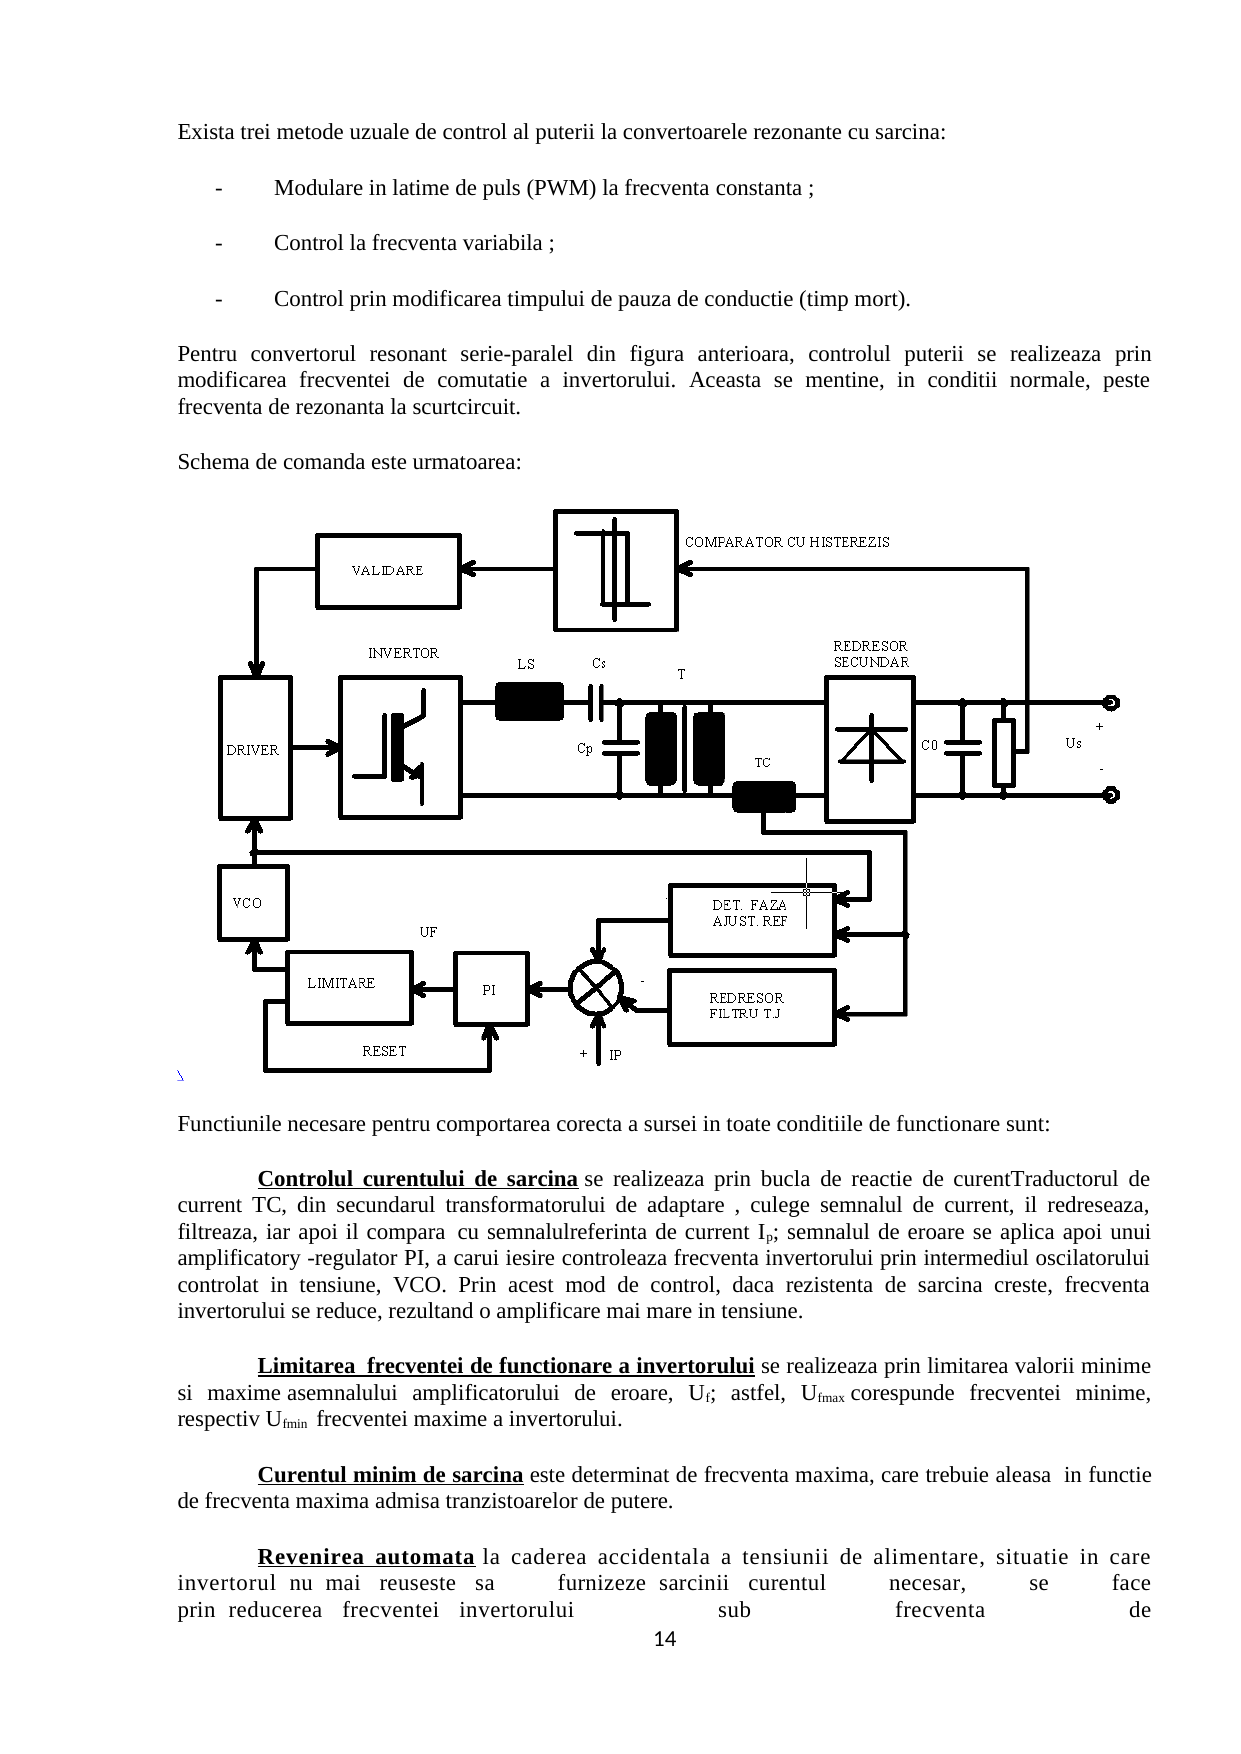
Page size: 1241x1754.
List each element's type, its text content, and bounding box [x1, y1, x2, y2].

text Schema de comanda este urmatoarea: [177, 448, 1152, 475]
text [177, 1543, 1152, 1622]
text - Modulare in latime de puls (PWM) la frecventa constanta ; [215, 174, 1152, 200]
text Controlul curentului de sarcina se realizeaza prin bucla de reactie de curentTraductorul de current TC, din secundarul transformatorului de adaptare , culege semnalul de current, il redreseaza, filtreaza, iar apoi il compara cu semnalulreferinta de current Ip; semnalul de eroare se aplica apoi unui amplificatory -regulator PI, a carui iesire controleaza frecventa invertorului prin intermediul oscilatorului controlat in tensiune, VCO. Prin acest mod de control, daca rezistenta de sarcina creste, frecventa invertorului se reduce, rezultand o amplificare mai mare in tensiune. [177, 1165, 1152, 1323]
text Curentul minim de sarcina este determinat de frecventa maxima, care trebuie aleasa in functie de frecventa maxima admisa tranzistoarelor de putere. [177, 1461, 1152, 1513]
text Exista trei metode uzuale de control al puterii la convertoarele rezonante cu sarcina: [177, 118, 1152, 144]
text - Control la frecventa variabila ; [215, 229, 1152, 256]
text Pentru convertorul resonant serie-paralel din figura anterioara, controlul puterii se realizeaza prin modificarea frecventei de comutatie a invertorului. Aceasta se mentine, in conditii normale, peste frecventa de rezonanta la scurtcircuit. [177, 340, 1152, 419]
text Functiunile necesare pentru comportarea corecta a sursei in toate conditiile de functionare sunt: [177, 1110, 1152, 1136]
text Limitarea frecventei de functionare a invertorului se realizeaza prin limitarea valorii minime si maxime asemnalului amplificatorului de eroare, Uf; astfel, Ufmax corespunde frecventei minime, respectiv Ufmin frecventei maxime a invertorului. [177, 1352, 1152, 1432]
picture [177, 503, 1151, 1081]
text - Control prin modificarea timpului de pauza de conductie (timp mort). [215, 285, 1152, 311]
